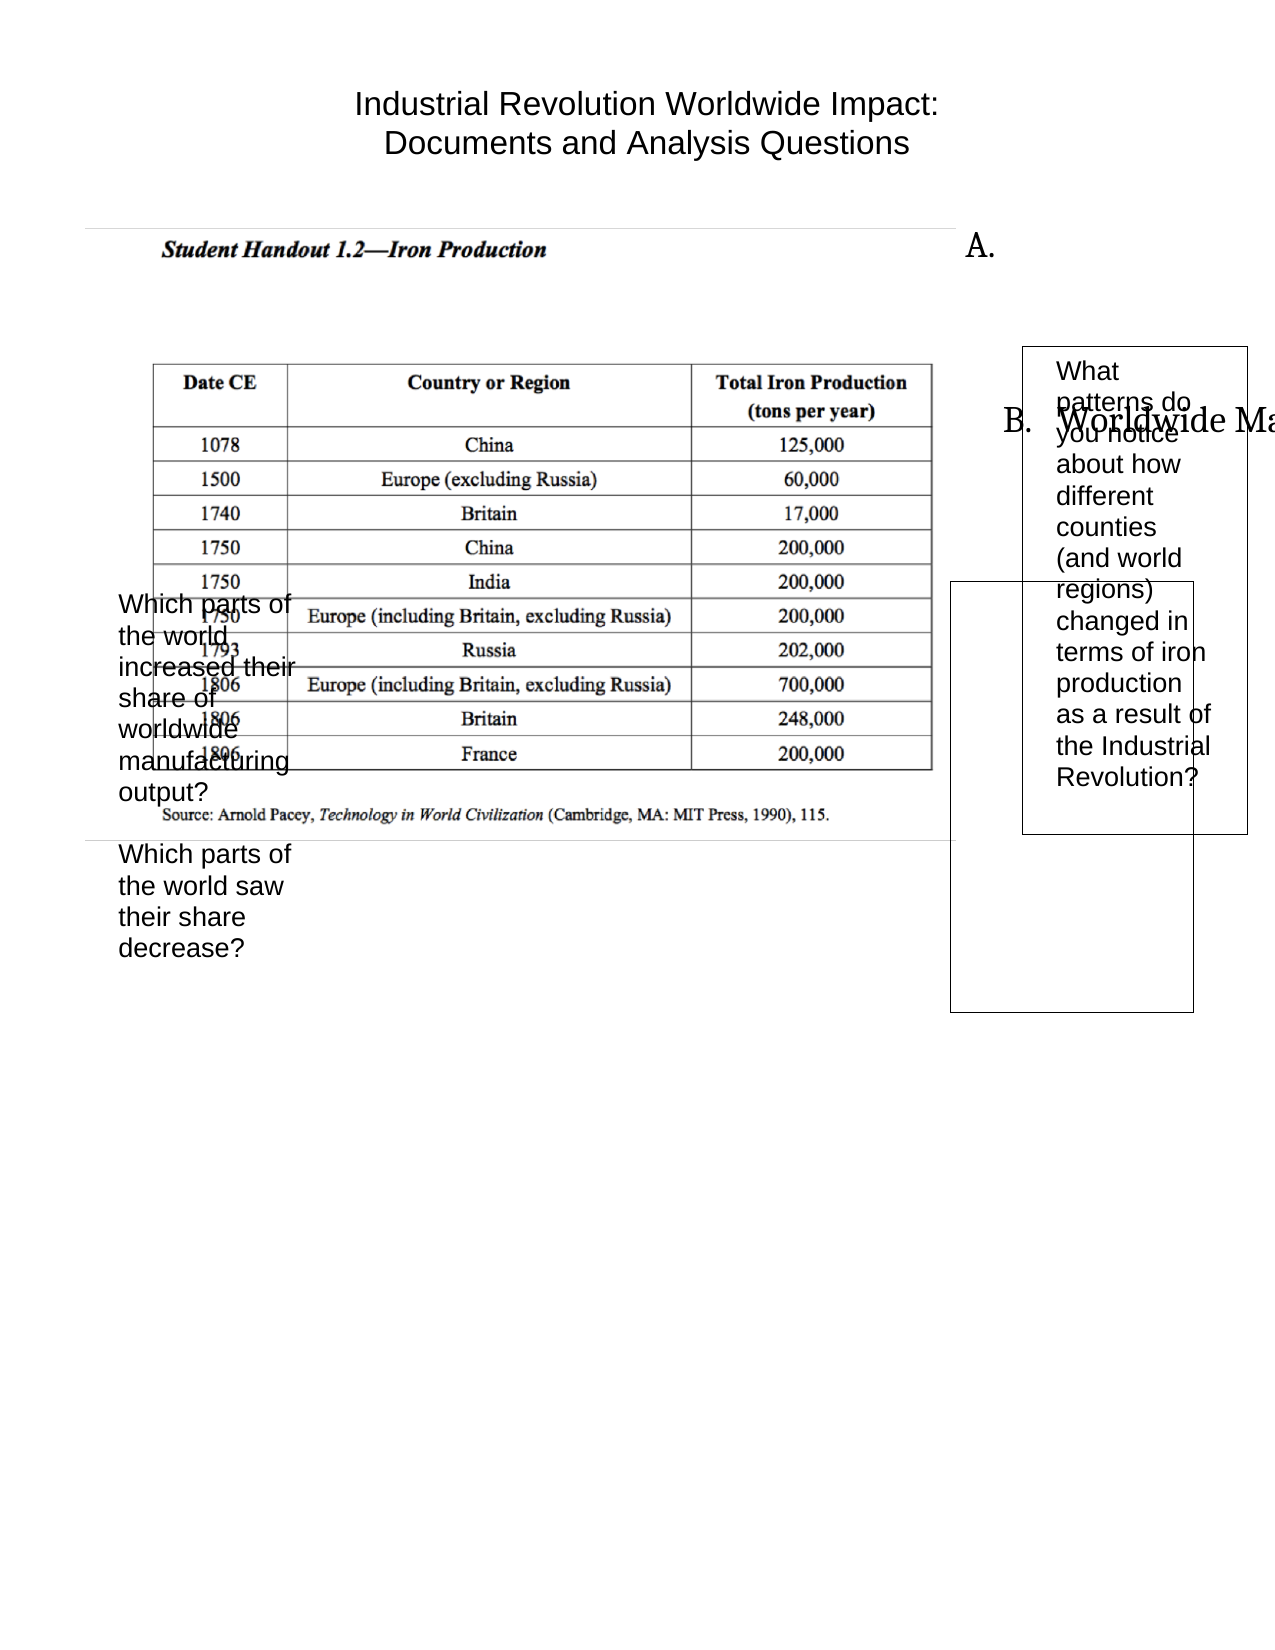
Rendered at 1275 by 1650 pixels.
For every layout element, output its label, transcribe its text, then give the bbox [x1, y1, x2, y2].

picture [951, 582, 955, 871]
picture [86, 197, 955, 871]
text Industrial Revolution Worldwide Impact: [103, 84, 1191, 123]
text Documents and Analysis Questions [103, 123, 1191, 161]
